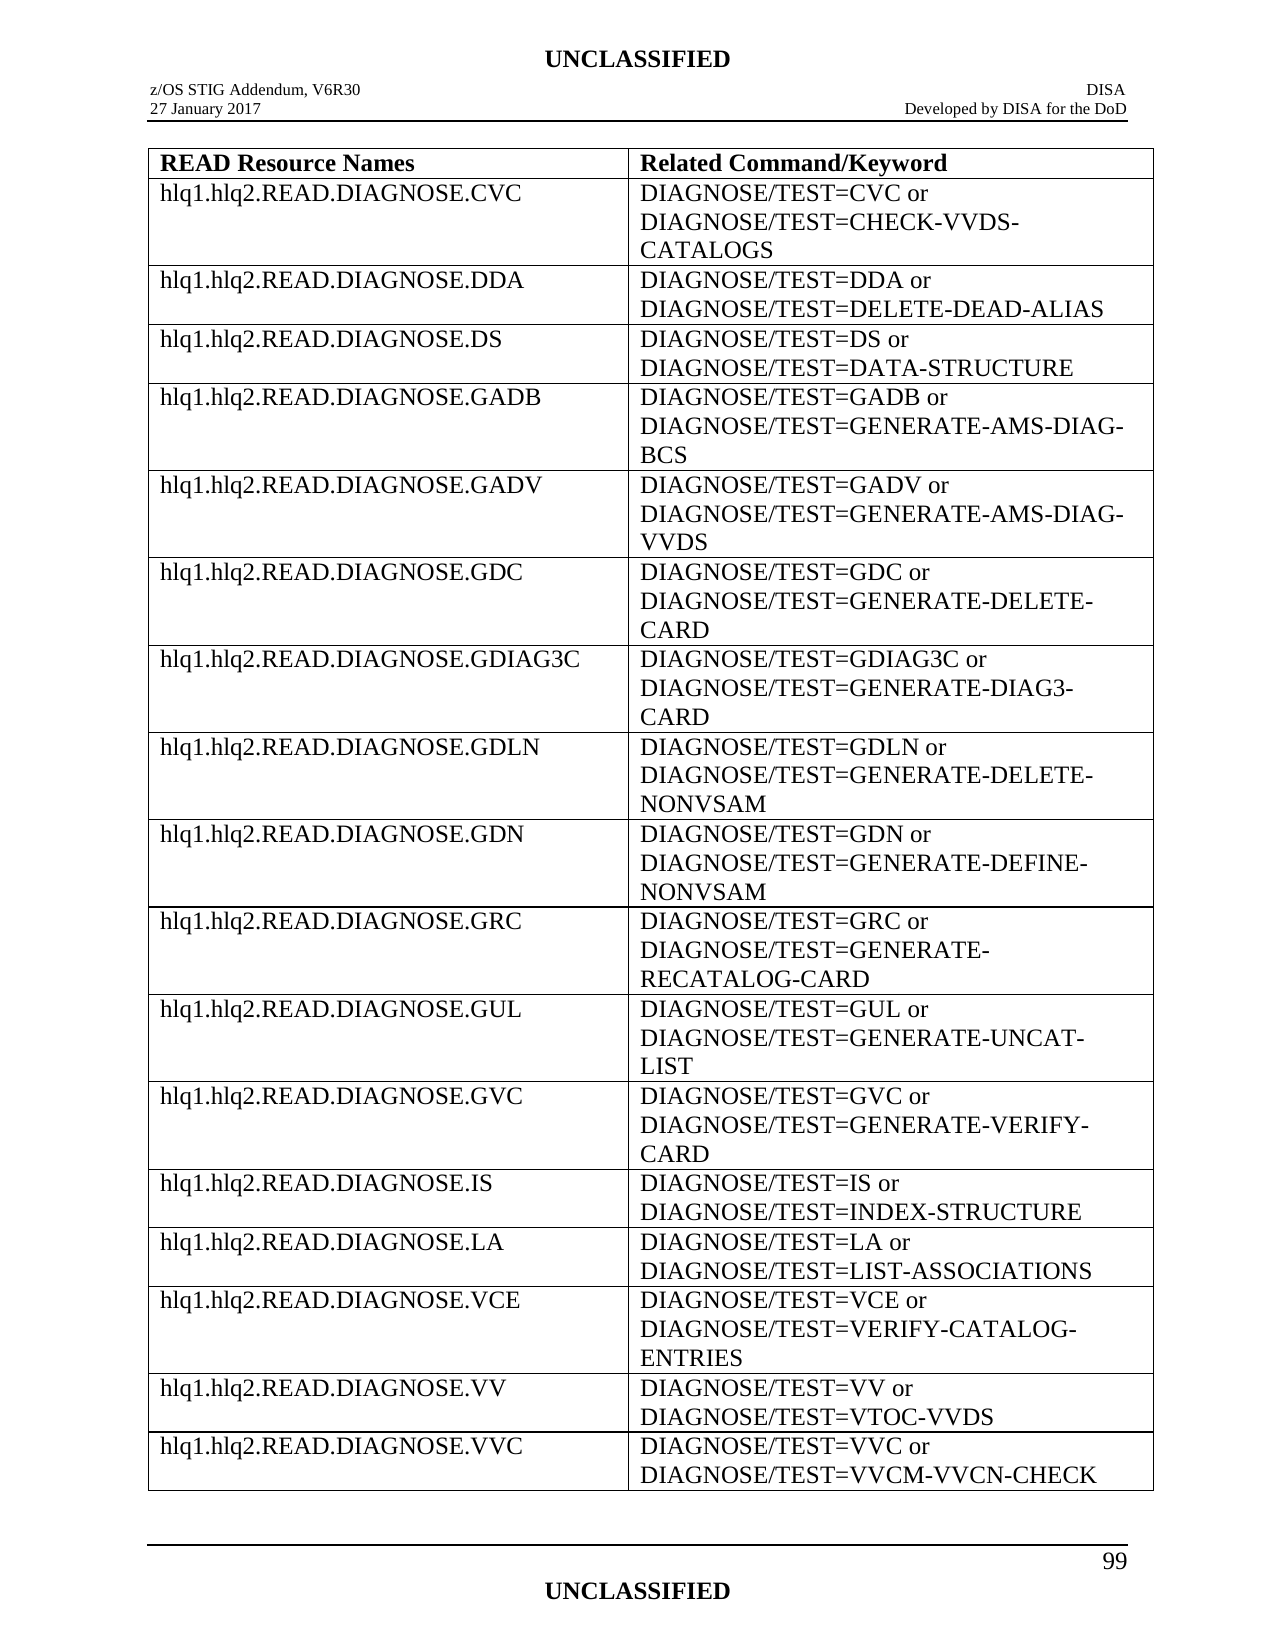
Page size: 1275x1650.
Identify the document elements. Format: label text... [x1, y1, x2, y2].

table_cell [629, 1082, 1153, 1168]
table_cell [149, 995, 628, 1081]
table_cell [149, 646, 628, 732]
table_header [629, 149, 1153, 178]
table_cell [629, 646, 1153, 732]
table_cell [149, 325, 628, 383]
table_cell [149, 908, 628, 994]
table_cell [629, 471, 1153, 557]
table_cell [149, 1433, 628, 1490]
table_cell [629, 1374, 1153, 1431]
text 99 [135, 1546, 1127, 1574]
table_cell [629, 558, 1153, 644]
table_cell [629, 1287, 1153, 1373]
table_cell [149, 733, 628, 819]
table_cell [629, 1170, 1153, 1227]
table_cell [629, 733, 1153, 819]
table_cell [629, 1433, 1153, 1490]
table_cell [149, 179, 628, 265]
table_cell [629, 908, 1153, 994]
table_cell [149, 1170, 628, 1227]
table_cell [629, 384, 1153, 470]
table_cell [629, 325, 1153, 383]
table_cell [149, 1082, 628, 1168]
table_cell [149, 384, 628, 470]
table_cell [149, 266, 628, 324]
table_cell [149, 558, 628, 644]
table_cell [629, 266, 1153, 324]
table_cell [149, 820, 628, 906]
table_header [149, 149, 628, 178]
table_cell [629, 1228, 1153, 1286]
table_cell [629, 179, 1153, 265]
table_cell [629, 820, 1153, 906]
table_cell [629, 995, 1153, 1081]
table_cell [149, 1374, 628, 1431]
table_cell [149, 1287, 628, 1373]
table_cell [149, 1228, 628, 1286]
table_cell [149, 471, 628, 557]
